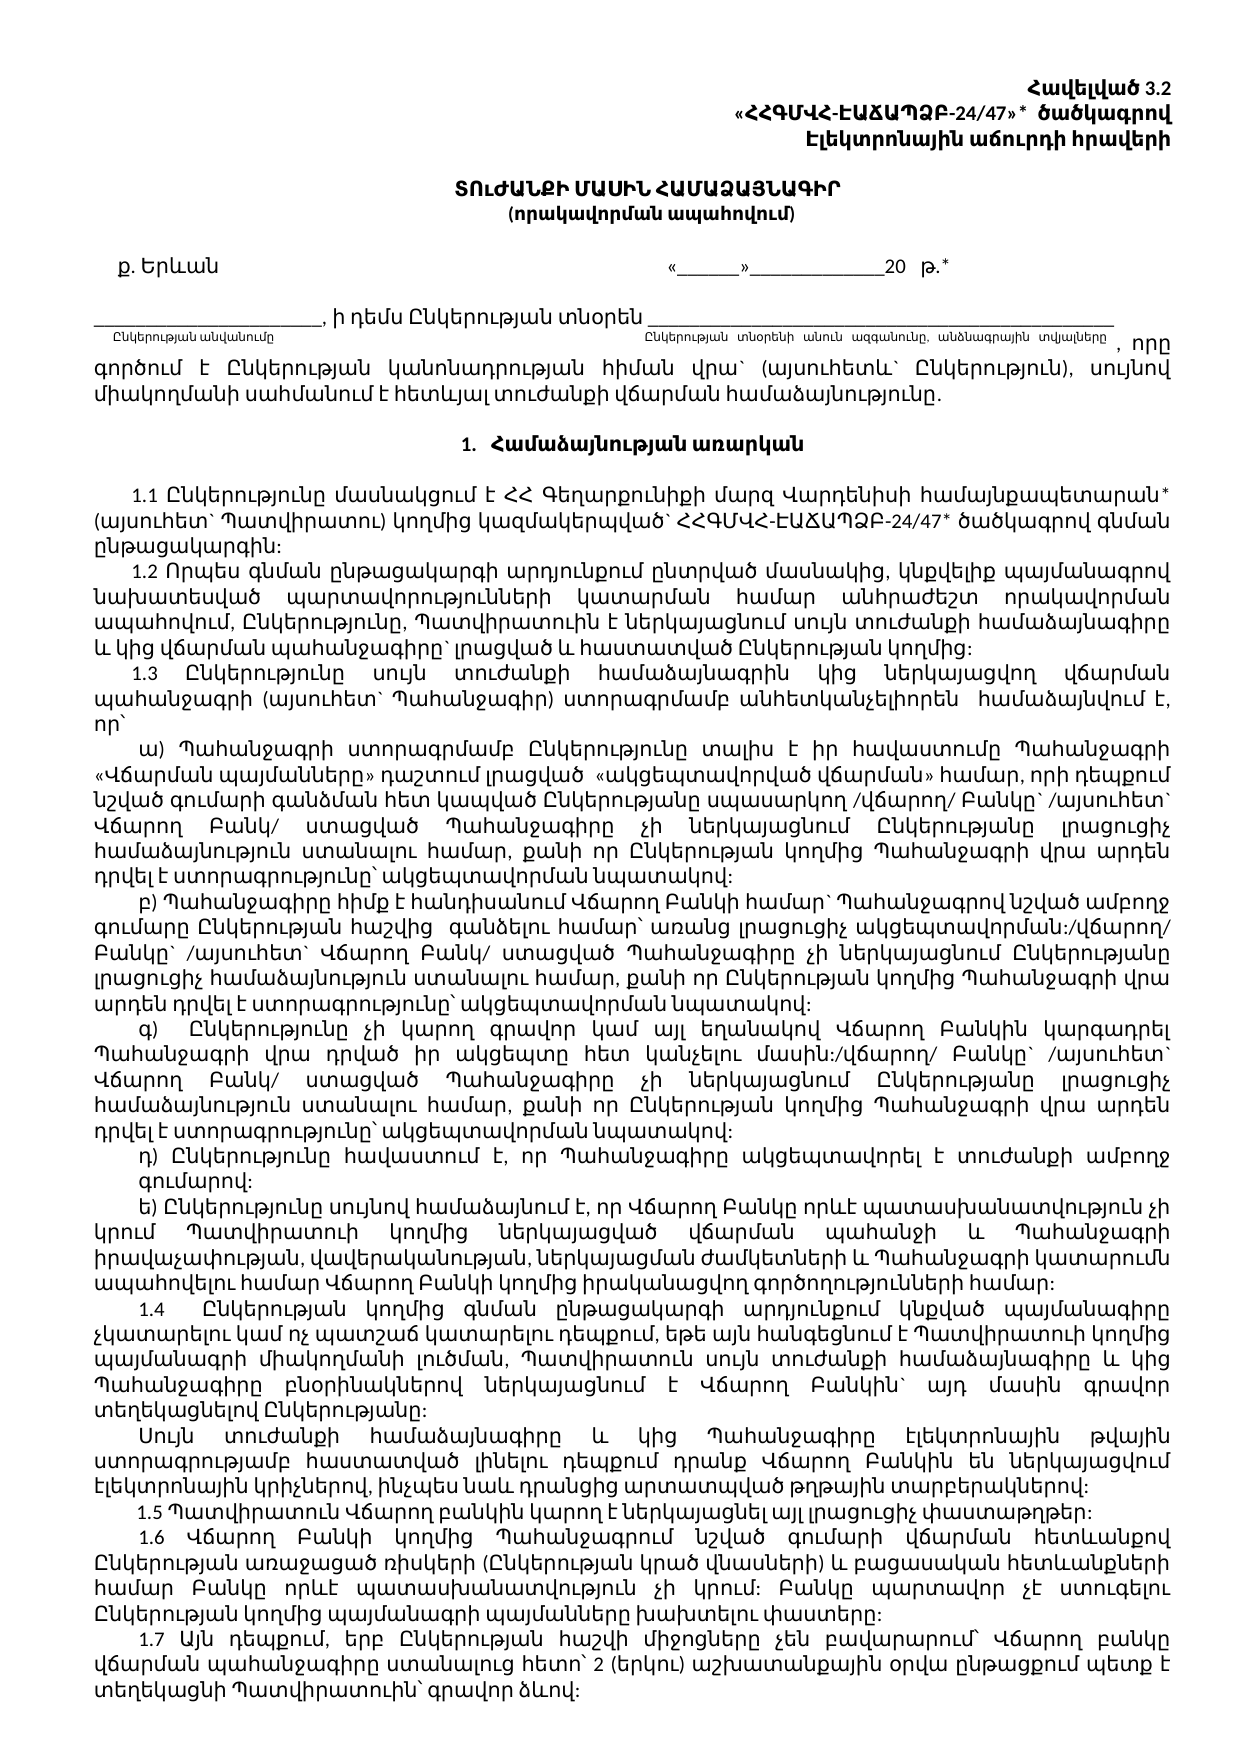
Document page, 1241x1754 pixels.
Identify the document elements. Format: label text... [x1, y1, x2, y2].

text 1.2 Որպես գնման ընթացակարգի արդյունքում ընտրված մասնակից, կնքվելիք պայմանագրով նախատեսված պարտավորությունների կատարման համար անհրաժեշտ որակավորման ապահովում, Ընկերությունը, Պատվիրատուին է ներկայացնում սույն տուժանքի համաձայնագիրը և կից վճարման պահանջագիրը` լրացված և հաստատված Ընկերության կողմից: [94, 559, 1171, 660]
text ՏՈւԺԱՆՔԻ ՄԱՍԻՆ ՀԱՄԱՁԱՅՆԱԳԻՐ [94, 177, 1171, 202]
text Էլեկտրոնային աճուրդի հրավերի [94, 126, 1171, 151]
text (որակավորման ապահովում) [94, 202, 1171, 225]
text դ) Ընկերությունը հավաստում է, որ Պահանջագիրը ակցեպտավորել է տուժանքի ամբողջ գումարով: [138, 1143, 1171, 1194]
text 1.6 Վճարող Բանկի կողմից Պահանջագրում նշված գումարի վճարման հետևանքով Ընկերության առաջացած ռիսկերի (Ընկերության կրած վնասների) և բացասական հետևանքների համար Բանկը որևէ պատասխանատվություն չի կրում: Բանկը պարտավոր չէ ստուգելու Ընկերության կողմից պայմանագրի պայմանները խախտելու փաստերը: [94, 1524, 1171, 1626]
text ե) Ընկերությունը սույնով համաձայնում է, որ Վճարող Բանկը որևէ պատասխանատվություն չի կրում Պատվիրատուի կողմից ներկայացված վճարման պահանջի և Պահանջագրի իրավաչափության, վավերականության, ներկայացման ժամկետների և Պահանջագրի կատարումն ապահովելու համար Վճարող Բանկի կողմից իրականացվող գործողությունների համար: [94, 1194, 1171, 1296]
text Հավելված 3.2 [94, 75, 1171, 100]
text ա) Պահանջագրի ստորագրմամբ Ընկերությունը տալիս է իր հավաստումը Պահանջագրի «Վճարման պայմանները» դաշտում լրացված «ակցեպտավորված վճարման» համար, որի դեպքում նշված գումարի գանձման հետ կապված Ընկերությանը սպասարկող /վճարող/ Բանկը` /այսուհետ` Վճարող Բանկ/ ստացված Պահանջագիրը չի ներկայացնում Ընկերությանը լրացուցիչ համաձայնություն ստանալու համար, քանի որ Ընկերության կողմից Պահանջագրի վրա արդեն դրվել է ստորագրությունը՝ ակցեպտավորման նպատակով: [94, 737, 1171, 889]
text գ) Ընկերությունը չի կարող գրավոր կամ այլ եղանակով Վճարող Բանկին կարգադրել Պահանջագրի վրա դրված իր ակցեպտը հետ կանչելու մասին:/վճարող/ Բանկը` /այսուհետ` Վճարող Բանկ/ ստացված Պահանջագիրը չի ներկայացնում Ընկերությանը լրացուցիչ համաձայնություն ստանալու համար, քանի որ Ընկերության կողմից Պահանջագրի վրա արդեն դրվել է ստորագրությունը՝ ակցեպտավորման նպատակով: [94, 1016, 1171, 1143]
text 1.4 Ընկերության կողմից գնման ընթացակարգի արդյունքում կնքված պայմանագիրը չկատարելու կամ ոչ պատշաճ կատարելու դեպքում, եթե այն հանգեցնում է Պատվիրատուի կողմից պայմանագրի միակողմանի լուծման, Պատվիրատուն սույն տուժանքի համաձայնագիրը և կից Պահանջագիրը բնօրինակներով ներկայացնում է Վճարող Բանկին` այդ մասին գրավոր տեղեկացնելով Ընկերությանը: [94, 1296, 1171, 1423]
text Ընկերության անվանումը Ընկերության տնօրենի անուն ազգանունը, անձնագրային տվյալները , որը գործում է Ընկերության կանոնադրության հիման վրա` (այսուհետև` Ընկերություն), սույնով միակողմանի սահմանում է հետևյալ տուժանքի վճարման համաձայնությունը. [94, 330, 1171, 406]
text «ՀՀԳՄՎՀ-ԷԱՃԱՊՁԲ-24/47»* ծածկագրով [94, 100, 1171, 126]
text 1.7 Այն դեպքում, երբ Ընկերության հաշվի միջոցները չեն բավարարում՝ Վճարող բանկը վճարման պահանջագիրը ստանալուց հետո՝ 2 (երկու) աշխատանքային օրվա ընթացքում պետք է տեղեկացնի Պատվիրատուին՝ գրավոր ձևով: [94, 1626, 1171, 1702]
text Սույն տուժանքի համաձայնագիրը և կից Պահանջագիրը էլեկտրոնային թվային ստորագրությամբ հաստատված լինելու դեպքում դրանք Վճարող Բանկին են ներկայացվում էլեկտրոնային կրիչներով, ինչպես նաև դրանցից արտատպված թղթային տարբերակներով: [94, 1423, 1171, 1499]
text 1.3 Ընկերությունը սույն տուժանքի համաձայնագրին կից ներկայացվող վճարման պահանջագրի (այսուհետ` Պահանջագիր) ստորագրմամբ անհետկանչելիորեն համաձայնվում է, որ՝ [94, 660, 1171, 737]
text 1.1 Ընկերությունը մասնակցում է ՀՀ Գեղարքունիքի մարզ Վարդենիսի համայնքապետարան* (այսուհետ` Պատվիրատու) կողմից կազմակերպված` ՀՀԳՄՎՀ-ԷԱՃԱՊՁԲ-24/47* ծածկագրով գնման ընթացակարգին: [94, 482, 1171, 559]
text 1.5 Պատվիրատուն Վճարող բանկին կարող է ներկայացնել այլ լրացուցիչ փաստաթղթեր: [94, 1499, 1171, 1524]
text ք. Երևան «______»_____________20 թ.* [94, 254, 1171, 279]
text բ) Պահանջագիրը հիմք է հանդիսանում Վճարող Բանկի համար` Պահանջագրով նշված ամբողջ գումարը Ընկերության հաշվից գանձելու համար՝ առանց լրացուցիչ ակցեպտավորման:/վճարող/ Բանկը` /այսուհետ` Վճարող Բանկ/ ստացված Պահանջագիրը չի ներկայացնում Ընկերությանը լրացուցիչ համաձայնություն ստանալու համար, քանի որ Ընկերության կողմից Պահանջագրի վրա արդեն դրվել է ստորագրությունը՝ ակցեպտավորման նպատակով: [94, 889, 1171, 1016]
text 1. Համաձայնության առարկան [94, 432, 1171, 457]
text ______________________, ի դեմս Ընկերության տնօրեն _____________________________________________ [94, 304, 1171, 330]
